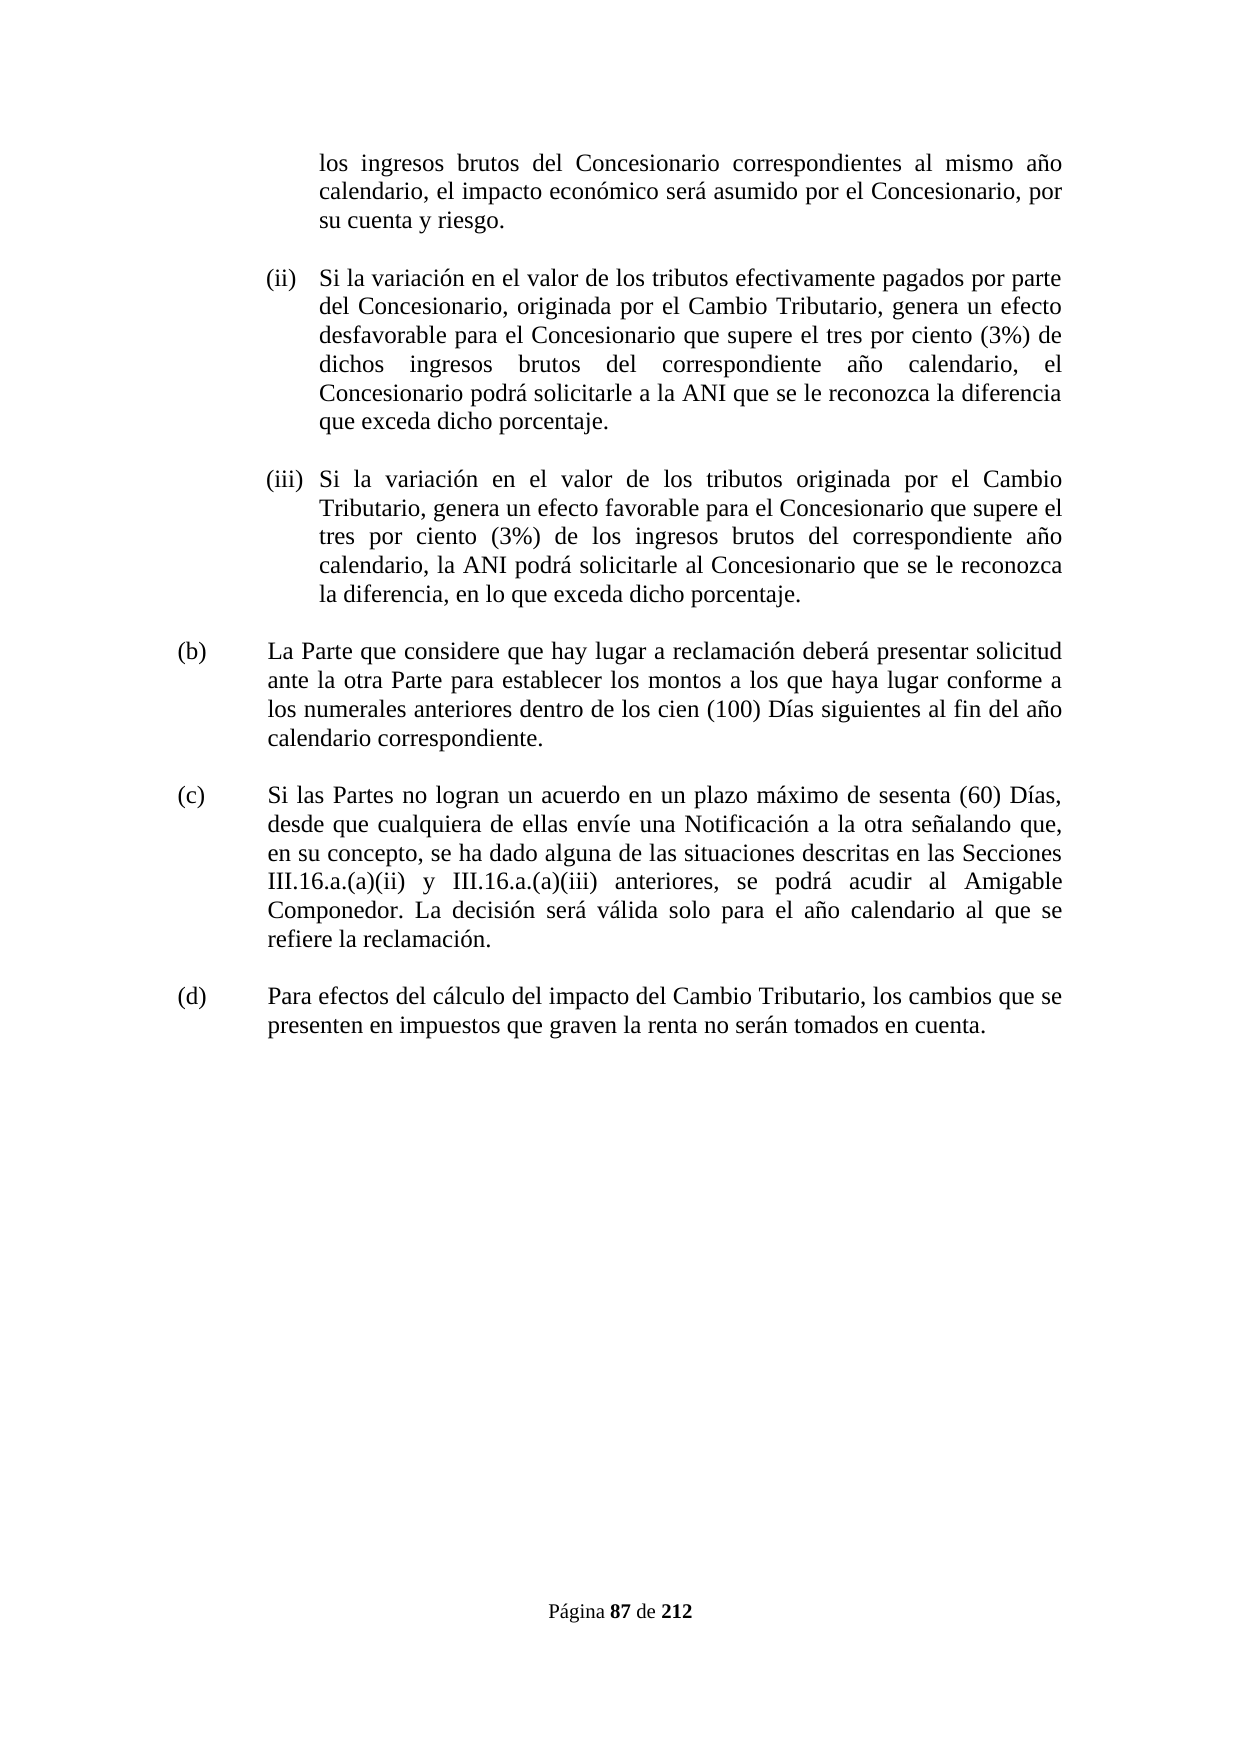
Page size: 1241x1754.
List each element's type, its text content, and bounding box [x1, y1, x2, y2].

list Si la variación en el valor de los tributos originada por el Cambio Tributario, genera un efecto favorable para el Concesionario que supere el tres por ciento (3%) de los ingresos brutos del correspondiente año calendario, la ANI podrá solicitarle al Concesionario que se le reconozca la diferencia, en lo que exceda dicho porcentaje. [266, 464, 1063, 608]
text La Parte que considere que hay lugar a reclamación deberá presentar solicitud ante la otra Parte para establecer los montos a los que haya lugar conforme a los numerales anteriores dentro de los cien (100) Días siguientes al fin del año calendario correspondiente. [177, 636, 1063, 751]
list Si la variación en el valor de los tributos efectivamente pagados por parte del Concesionario, originada por el Cambio Tributario, genera un efecto desfavorable para el Concesionario que supere el tres por ciento (3%) de dichos ingresos brutos del correspondiente año calendario, el Concesionario podrá solicitarle a la ANI que se le reconozca la diferencia que exceda dicho porcentaje. [266, 263, 1063, 435]
text Para efectos del cálculo del impacto del Cambio Tributario, los cambios que se presenten en impuestos que graven la renta no serán tomados en cuenta. [177, 981, 1063, 1039]
text Si las Partes no logran un acuerdo en un plazo máximo de sesenta (60) Días, desde que cualquiera de ellas envíe una Notificación a la otra señalando que, en su concepto, se ha dado alguna de las situaciones descritas en las Secciones 3.16(a)(ii) y 3.16(a)(iii) anteriores, se podrá acudir al Amigable Componedor. La decisión será válida solo para el año calendario al que se refiere la reclamación. [177, 780, 1063, 953]
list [266, 148, 1063, 234]
